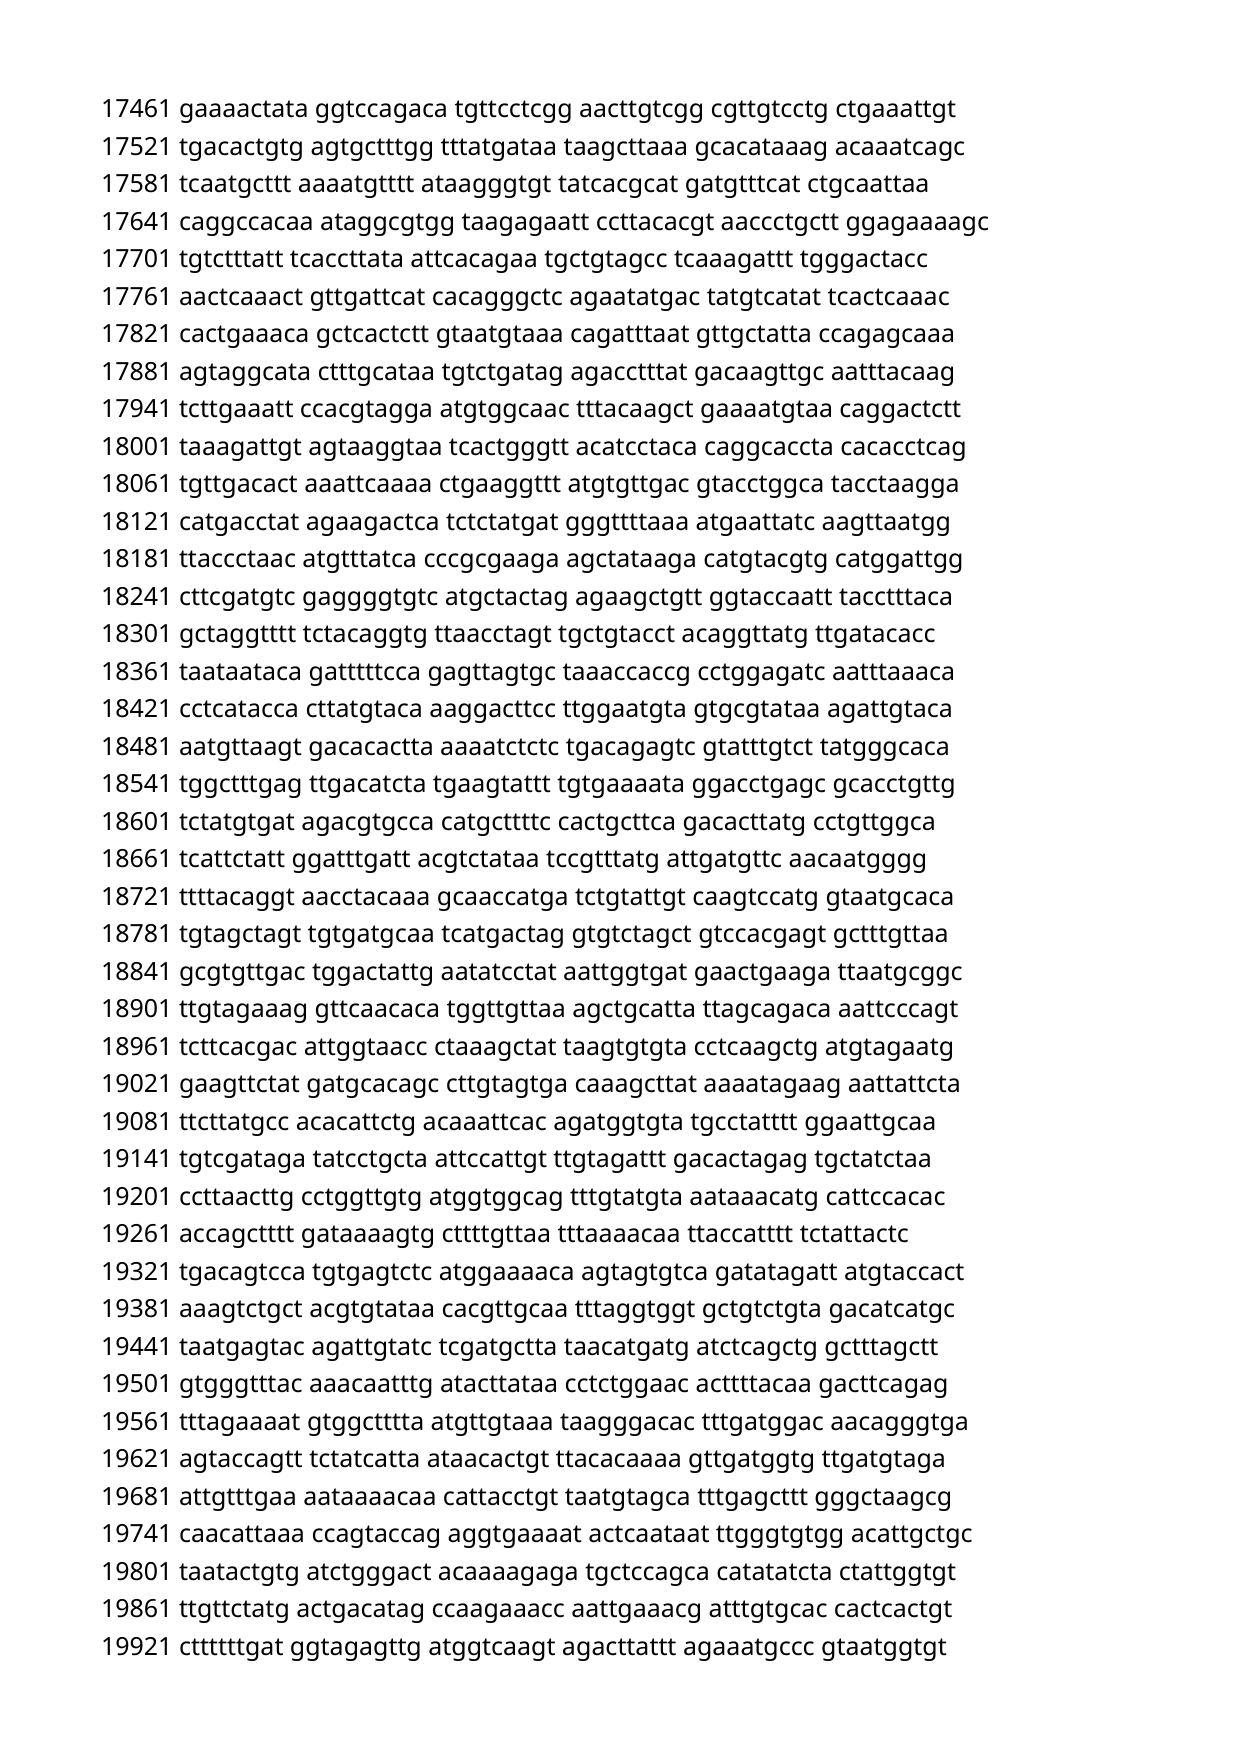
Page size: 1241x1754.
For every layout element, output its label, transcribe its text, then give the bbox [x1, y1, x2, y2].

text 18781 tgtagctagt tgtgatgcaa tcatgactag gtgtctagct gtccacgagt gctttgttaa [75, 914, 1165, 952]
text 18961 tcttcacgac attggtaacc ctaaagctat taagtgtgta cctcaagctg atgtagaatg [75, 1027, 1165, 1064]
text 17581 tcaatgcttt aaaatgtttt ataagggtgt tatcacgcat gatgtttcat ctgcaattaa [75, 164, 1165, 202]
text 19081 ttcttatgcc acacattctg acaaattcac agatggtgta tgcctatttt ggaattgcaa [75, 1102, 1165, 1139]
text 18121 catgacctat agaagactca tctctatgat gggttttaaa atgaattatc aagttaatgg [75, 502, 1165, 539]
text 19501 gtgggtttac aaacaatttg atacttataa cctctggaac acttttacaa gacttcagag [75, 1364, 1165, 1402]
text 19621 agtaccagtt tctatcatta ataacactgt ttacacaaaa gttgatggtg ttgatgtaga [75, 1439, 1165, 1477]
text 18061 tgttgacact aaattcaaaa ctgaaggttt atgtgttgac gtacctggca tacctaagga [75, 464, 1165, 502]
text 18421 cctcatacca cttatgtaca aaggacttcc ttggaatgta gtgcgtataa agattgtaca [75, 689, 1165, 727]
text 19261 accagctttt gataaaagtg cttttgttaa tttaaaacaa ttaccatttt tctattactc [75, 1214, 1165, 1252]
text 17941 tcttgaaatt ccacgtagga atgtggcaac tttacaagct gaaaatgtaa caggactctt [75, 389, 1165, 427]
text 19741 caacattaaa ccagtaccag aggtgaaaat actcaataat ttgggtgtgg acattgctgc [75, 1514, 1165, 1552]
text 19561 tttagaaaat gtggctttta atgttgtaaa taagggacac tttgatggac aacagggtga [75, 1402, 1165, 1439]
text 18721 ttttacaggt aacctacaaa gcaaccatga tctgtattgt caagtccatg gtaatgcaca [75, 877, 1165, 914]
text 18541 tggctttgag ttgacatcta tgaagtattt tgtgaaaata ggacctgagc gcacctgttg [75, 764, 1165, 802]
text 17701 tgtctttatt tcaccttata attcacagaa tgctgtagcc tcaaagattt tgggactacc [75, 239, 1165, 277]
text 19321 tgacagtcca tgtgagtctc atggaaaaca agtagtgtca gatatagatt atgtaccact [75, 1252, 1165, 1289]
text 19861 ttgttctatg actgacatag ccaagaaacc aattgaaacg atttgtgcac cactcactgt [75, 1589, 1165, 1627]
text 18601 tctatgtgat agacgtgcca catgcttttc cactgcttca gacacttatg cctgttggca [75, 802, 1165, 839]
text 19141 tgtcgataga tatcctgcta attccattgt ttgtagattt gacactagag tgctatctaa [75, 1139, 1165, 1177]
text 19441 taatgagtac agattgtatc tcgatgctta taacatgatg atctcagctg gctttagctt [75, 1327, 1165, 1364]
text 18661 tcattctatt ggatttgatt acgtctataa tccgtttatg attgatgttc aacaatgggg [75, 839, 1165, 877]
text 18001 taaagattgt agtaaggtaa tcactgggtt acatcctaca caggcaccta cacacctcag [75, 427, 1165, 464]
text 18301 gctaggtttt tctacaggtg ttaacctagt tgctgtacct acaggttatg ttgatacacc [75, 614, 1165, 652]
text 17461 gaaaactata ggtccagaca tgttcctcgg aacttgtcgg cgttgtcctg ctgaaattgt [75, 89, 1165, 127]
text 19381 aaagtctgct acgtgtataa cacgttgcaa tttaggtggt gctgtctgta gacatcatgc [75, 1289, 1165, 1327]
text 18181 ttaccctaac atgtttatca cccgcgaaga agctataaga catgtacgtg catggattgg [75, 539, 1165, 577]
text 18901 ttgtagaaag gttcaacaca tggttgttaa agctgcatta ttagcagaca aattcccagt [75, 989, 1165, 1027]
text 18481 aatgttaagt gacacactta aaaatctctc tgacagagtc gtatttgtct tatgggcaca [75, 727, 1165, 764]
text 17761 aactcaaact gttgattcat cacagggctc agaatatgac tatgtcatat tcactcaaac [75, 277, 1165, 314]
text 19801 taatactgtg atctgggact acaaaagaga tgctccagca catatatcta ctattggtgt [75, 1552, 1165, 1589]
text 19681 attgtttgaa aataaaacaa cattacctgt taatgtagca tttgagcttt gggctaagcg [75, 1477, 1165, 1514]
text 19021 gaagttctat gatgcacagc cttgtagtga caaagcttat aaaatagaag aattattcta [75, 1064, 1165, 1102]
text 19921 cttttttgat ggtagagttg atggtcaagt agacttattt agaaatgccc gtaatggtgt [75, 1627, 1165, 1664]
text 19201 ccttaacttg cctggttgtg atggtggcag tttgtatgta aataaacatg cattccacac [75, 1177, 1165, 1214]
text 17881 agtaggcata ctttgcataa tgtctgatag agacctttat gacaagttgc aatttacaag [75, 352, 1165, 389]
text 17641 caggccacaa ataggcgtgg taagagaatt ccttacacgt aaccctgctt ggagaaaagc [75, 202, 1165, 239]
text 18241 cttcgatgtc gaggggtgtc atgctactag agaagctgtt ggtaccaatt tacctttaca [75, 577, 1165, 614]
text 17521 tgacactgtg agtgctttgg tttatgataa taagcttaaa gcacataaag acaaatcagc [75, 127, 1165, 164]
text 18841 gcgtgttgac tggactattg aatatcctat aattggtgat gaactgaaga ttaatgcggc [75, 952, 1165, 989]
text 17821 cactgaaaca gctcactctt gtaatgtaaa cagatttaat gttgctatta ccagagcaaa [75, 314, 1165, 352]
text 18361 taataataca gatttttcca gagttagtgc taaaccaccg cctggagatc aatttaaaca [75, 652, 1165, 689]
